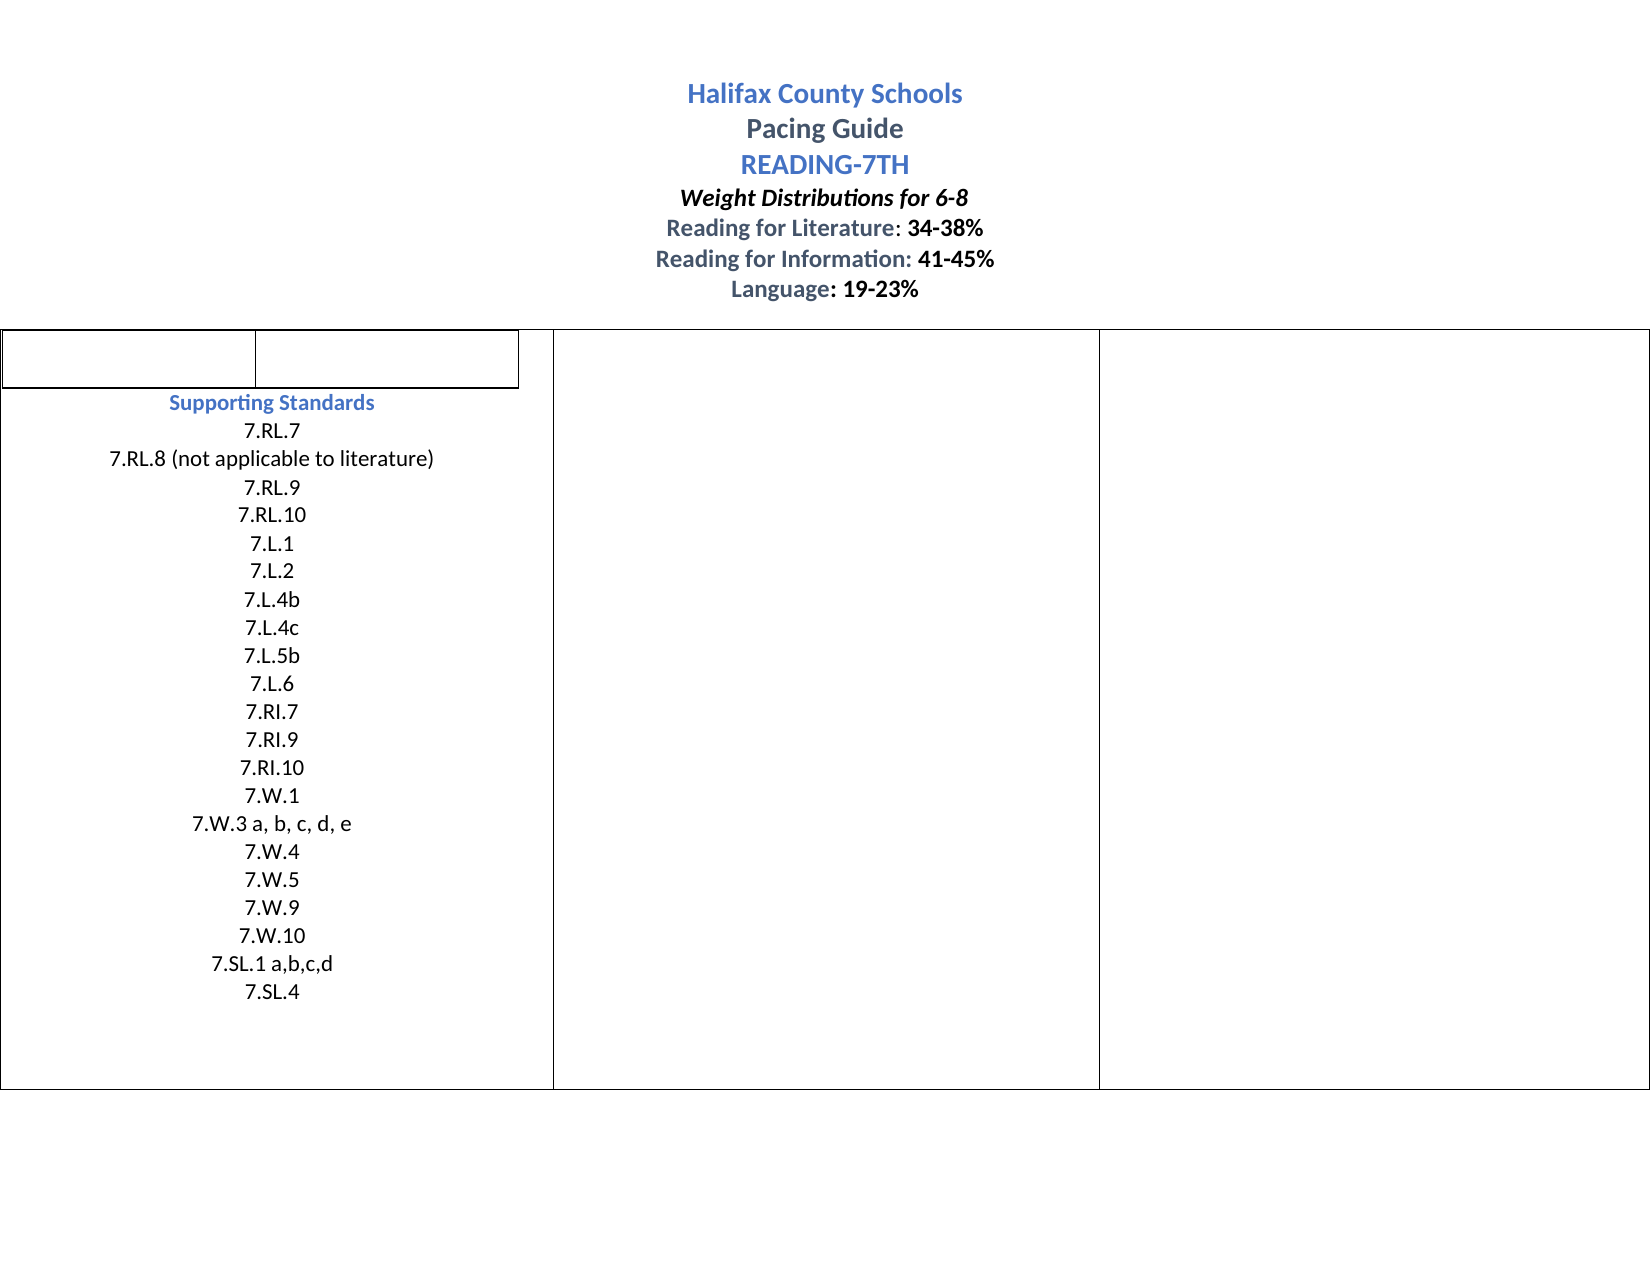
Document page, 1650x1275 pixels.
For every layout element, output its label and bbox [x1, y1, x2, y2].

table_cell [554, 330, 1099, 1089]
table_cell [1, 330, 553, 1089]
table_cell [1100, 330, 1649, 1089]
